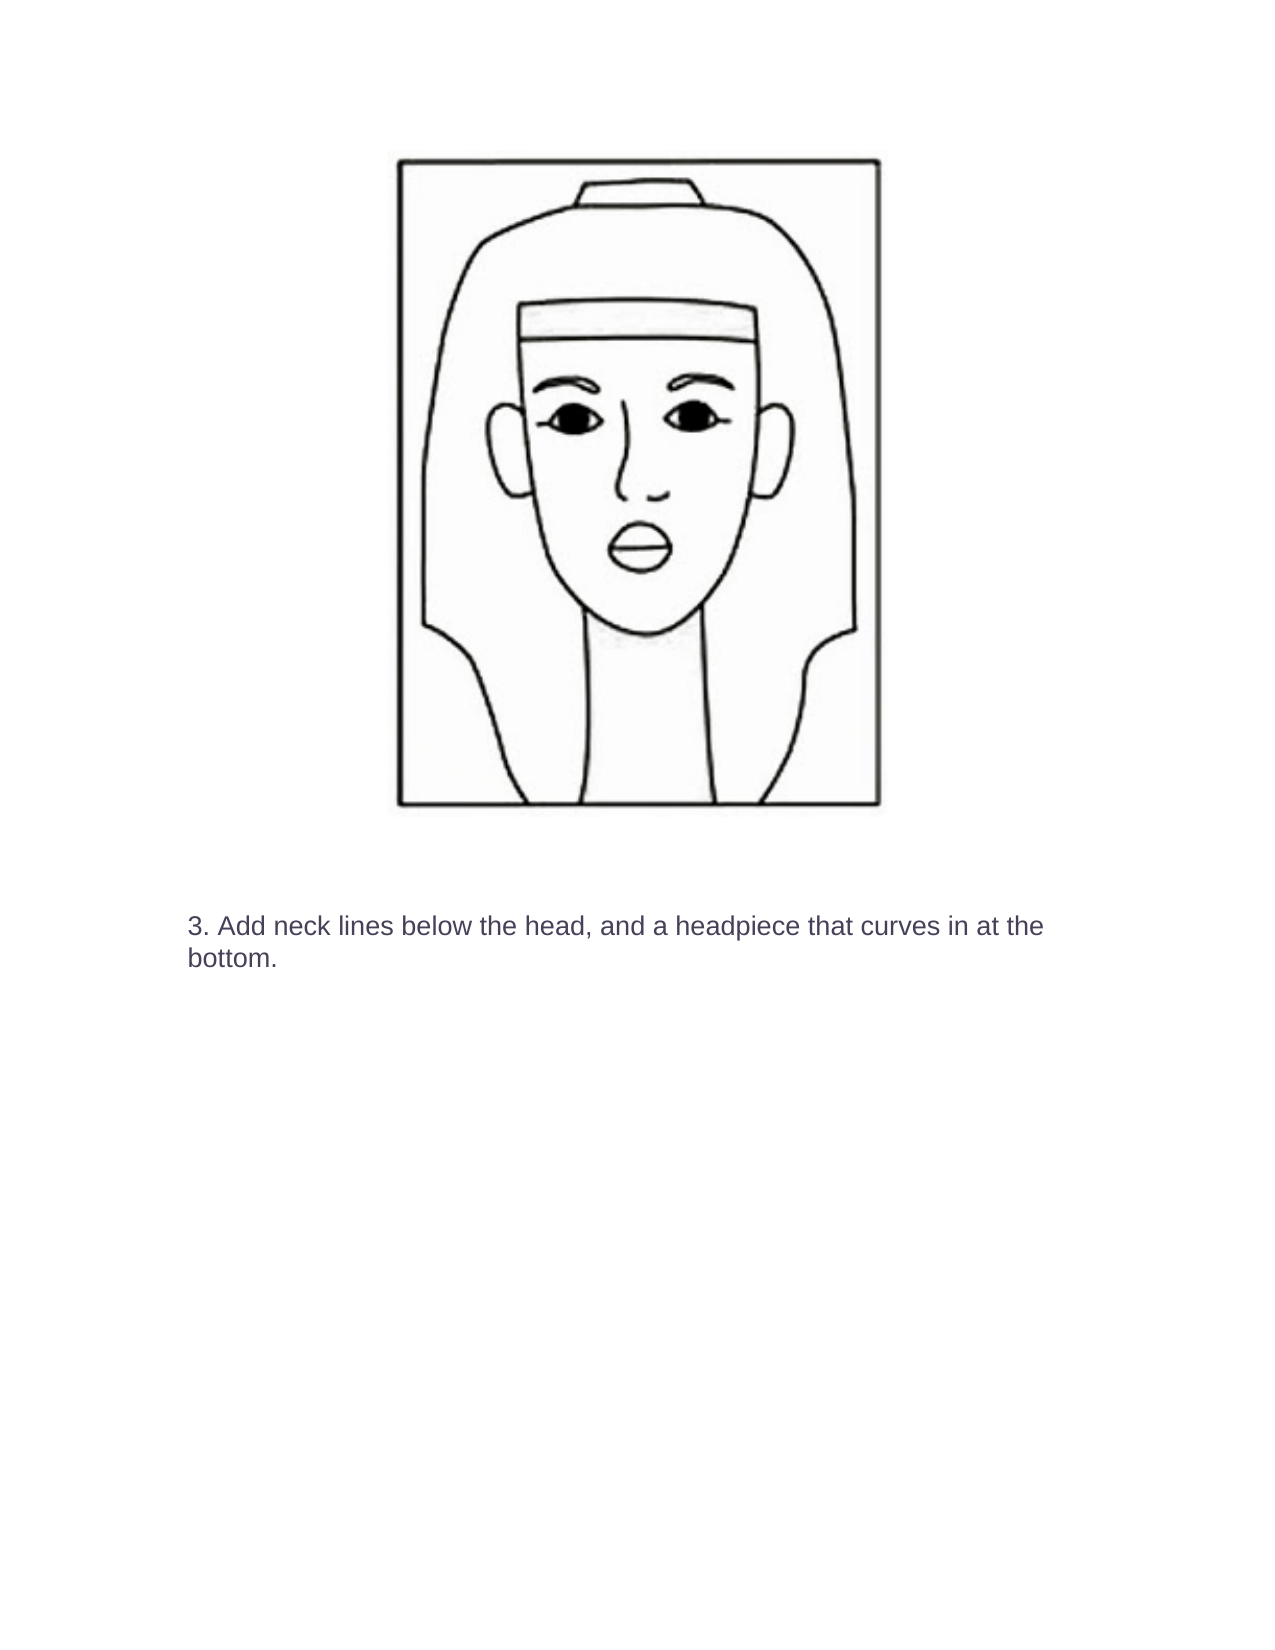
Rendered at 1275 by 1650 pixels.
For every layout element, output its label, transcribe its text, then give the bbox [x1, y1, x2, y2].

picture [387, 150, 888, 817]
text 3. Add neck lines below the head, and a headpiece that curves in at the bottom. [187, 910, 1087, 973]
